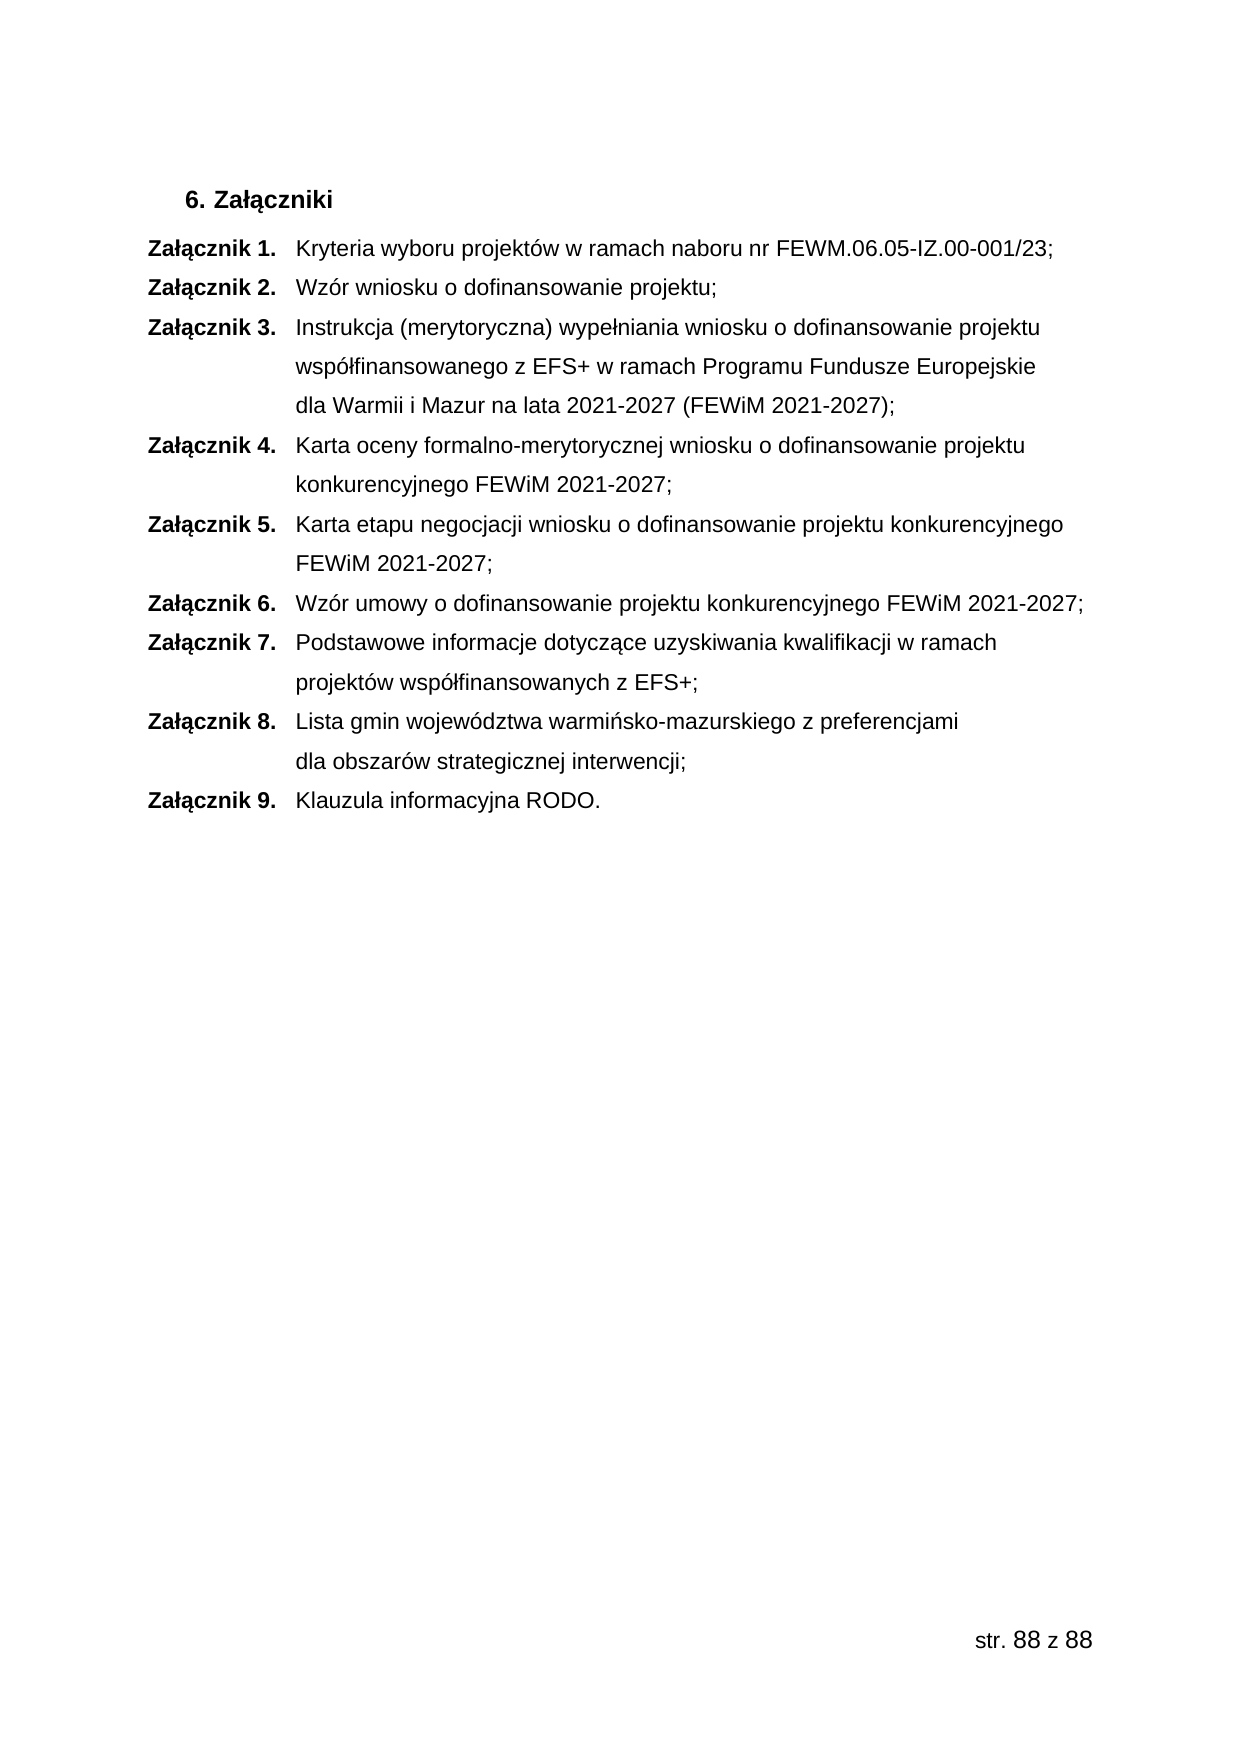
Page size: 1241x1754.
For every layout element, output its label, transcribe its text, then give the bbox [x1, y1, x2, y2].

text Załącznik 7. Podstawowe informacje dotyczące uzyskiwania kwalifikacji w ramach projektów współfinansowanych z EFS+; [148, 629, 1093, 695]
text Załącznik 2. Wzór wniosku o dofinansowanie projektu; [148, 274, 1093, 300]
text Załącznik 5. Karta etapu negocjacji wniosku o dofinansowanie projektu konkurencyjnego FEWiM 2021-2027; [148, 511, 1093, 577]
text Załącznik 3. Instrukcja (merytoryczna) wypełniania wniosku o dofinansowanie projektu współfinansowanego z EFS+ w ramach Programu Fundusze Europejskie dla Warmii i Mazur na lata 2021-2027 (FEWiM 2021-2027); [148, 313, 1093, 419]
text Załącznik 6. Wzór umowy o dofinansowanie projektu konkurencyjnego FEWiM 2021-2027; [148, 590, 1093, 616]
text Załącznik 8. Lista gmin województwa warmińsko-mazurskiego z preferencjami dla obszarów strategicznej interwencji; [148, 708, 1093, 774]
text Załączniki [185, 185, 1093, 214]
text Załącznik 9. Klauzula informacyjna RODO. [148, 787, 1093, 813]
text Załącznik 1. Kryteria wyboru projektów w ramach naboru nr FEWM.06.05-IZ.00-001/23; [148, 234, 1093, 261]
text Załącznik 4. Karta oceny formalno-merytorycznej wniosku o dofinansowanie projektu konkurencyjnego FEWiM 2021-2027; [148, 432, 1093, 498]
